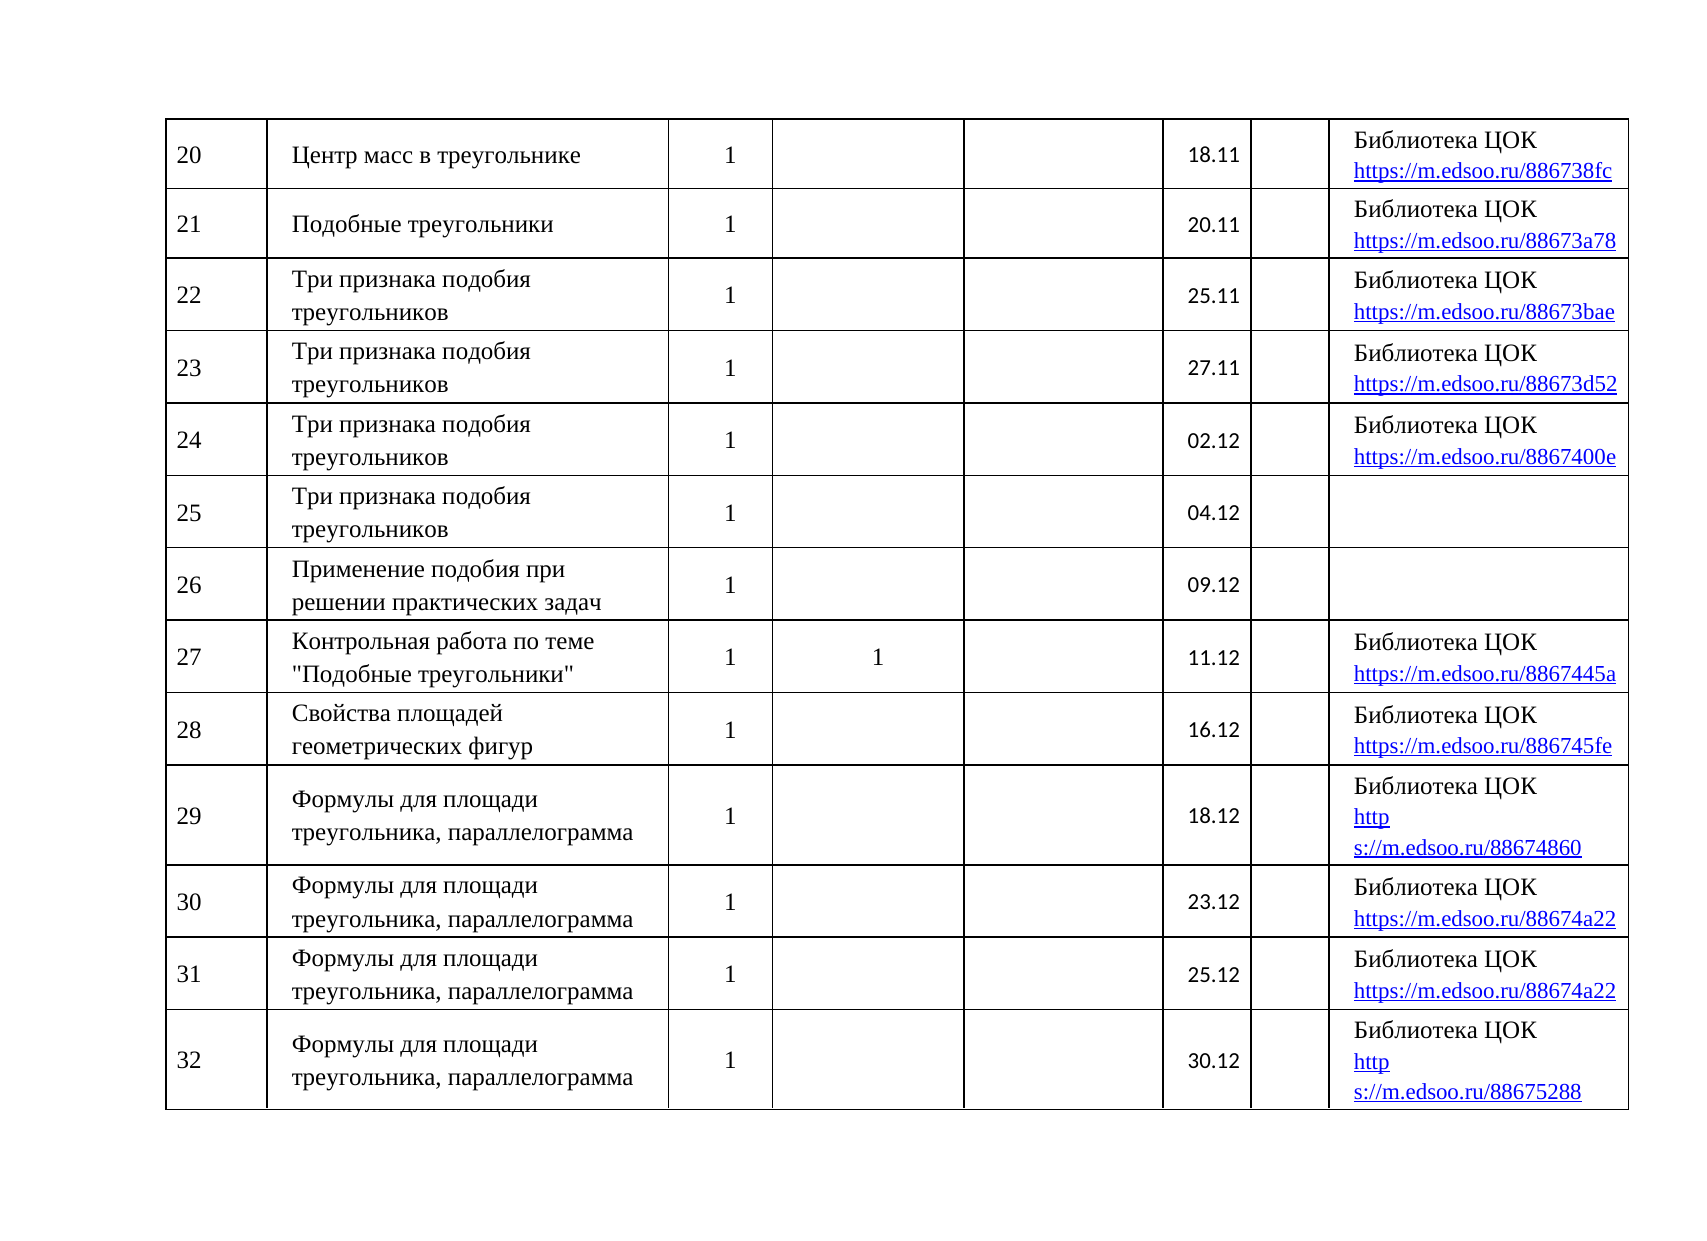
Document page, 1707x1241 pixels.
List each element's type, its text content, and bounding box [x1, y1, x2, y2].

table_cell [1252, 866, 1328, 936]
table_cell [1252, 548, 1328, 619]
table_cell 27.11 [1164, 331, 1250, 402]
table_cell [773, 189, 963, 257]
table_cell [773, 404, 963, 474]
table_cell [773, 548, 963, 619]
table_cell 30.12 [1164, 1010, 1250, 1108]
table_cell 16.12 [1164, 693, 1250, 764]
table_cell Библиотека ЦОК https://m.edsoo.ru/88673a78 [1330, 189, 1628, 257]
table_cell Библиотека ЦОК https://m.edsoo.ru/8867445a [1330, 621, 1628, 692]
table_cell 1 [669, 404, 772, 474]
table_cell Библиотека ЦОК https://m.edsoo.ru/8867400e [1330, 404, 1628, 474]
table_cell 25.11 [1164, 259, 1250, 330]
table_cell [965, 548, 1162, 619]
table_cell Свойства площадей геометрических фигур [268, 693, 668, 764]
table_cell 31 [167, 938, 266, 1009]
table_cell 1 [669, 259, 772, 330]
table_cell [965, 404, 1162, 474]
table_cell [965, 693, 1162, 764]
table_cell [268, 1010, 668, 1108]
table_cell Библиотека ЦОК https://m.edsoo.ru/88673bae [1330, 259, 1628, 330]
table_cell [965, 1010, 1162, 1108]
table_cell 04.12 [1164, 476, 1250, 547]
table_cell 23 [167, 331, 266, 402]
table_cell [1330, 548, 1628, 619]
table_cell 1 [669, 621, 772, 692]
table_cell Центр масс в треугольнике [268, 120, 668, 188]
table_cell 32 [167, 1010, 266, 1108]
table_cell [773, 259, 963, 330]
table_cell Библиотека ЦОК https://m.edsoo.ru/886745fe [1330, 693, 1628, 764]
table_cell Применение подобия при решении практических задач [268, 548, 668, 619]
table_cell [773, 331, 963, 402]
table_cell [1252, 404, 1328, 474]
table_cell 26 [167, 548, 266, 619]
table_cell Библиотека ЦОК https://m.edsoo.ru/88674860 [1330, 766, 1628, 864]
table_cell 27 [167, 621, 266, 692]
table_cell 1 [669, 331, 772, 402]
table_cell 02.12 [1164, 404, 1250, 474]
table_cell [773, 120, 963, 188]
table_cell [965, 938, 1162, 1009]
table_cell [773, 938, 963, 1009]
table_cell [1330, 476, 1628, 547]
table_cell 24 [167, 404, 266, 474]
table_cell [1252, 766, 1328, 864]
table_cell Три признака подобия треугольников [268, 404, 668, 474]
table_cell [965, 120, 1162, 188]
table_cell 1 [669, 693, 772, 764]
table_cell [1252, 120, 1328, 188]
table_cell [965, 331, 1162, 402]
table_cell [773, 476, 963, 547]
table_cell Три признака подобия треугольников [268, 259, 668, 330]
table_cell [1252, 476, 1328, 547]
table_cell 1 [773, 621, 963, 692]
table_cell 25.12 [1164, 938, 1250, 1009]
table_cell [965, 189, 1162, 257]
table_cell Библиотека ЦОК https://m.edsoo.ru/88673d52 [1330, 331, 1628, 402]
table_cell 11.12 [1164, 621, 1250, 692]
table_cell [773, 693, 963, 764]
table_cell 1 [669, 938, 772, 1009]
table_cell [773, 1010, 963, 1108]
table_cell 21 [167, 189, 266, 257]
table_cell 25 [167, 476, 266, 547]
table_cell [1252, 259, 1328, 330]
table_cell Подобные треугольники [268, 189, 668, 257]
table_cell 1 [669, 476, 772, 547]
table_cell 28 [167, 693, 266, 764]
table_cell 20 [167, 120, 266, 188]
table_cell Формулы для площади треугольника, параллелограмма [268, 766, 668, 864]
table_cell Библиотека ЦОК https://m.edsoo.ru/88674a22 [1330, 866, 1628, 936]
table_cell 18.11 [1164, 120, 1250, 188]
table_cell [1252, 938, 1328, 1009]
table_cell [1252, 331, 1328, 402]
table_cell 18.12 [1164, 766, 1250, 864]
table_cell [268, 938, 668, 1009]
table_cell [1252, 693, 1328, 764]
table_cell Библиотека ЦОК https://m.edsoo.ru/88675288 [1330, 1010, 1628, 1108]
table_cell 1 [669, 548, 772, 619]
table_cell [965, 259, 1162, 330]
table_cell 1 [669, 766, 772, 864]
table_cell 1 [669, 189, 772, 257]
table_cell 09.12 [1164, 548, 1250, 619]
table_cell [1252, 621, 1328, 692]
table_cell 20.11 [1164, 189, 1250, 257]
table_cell 1 [669, 120, 772, 188]
table_cell Три признака подобия треугольников [268, 331, 668, 402]
table_cell 22 [167, 259, 266, 330]
table_cell [1252, 189, 1328, 257]
table_cell Формулы для площади треугольника, параллелограмма [268, 866, 668, 936]
table_cell 23.12 [1164, 866, 1250, 936]
table_cell Библиотека ЦОК https://m.edsoo.ru/886738fc [1330, 120, 1628, 188]
table_cell 29 [167, 766, 266, 864]
table_cell [773, 866, 963, 936]
table_cell Три признака подобия треугольников [268, 476, 668, 547]
table_cell [773, 766, 963, 864]
table_cell Библиотека ЦОК https://m.edsoo.ru/88674a22 [1330, 938, 1628, 1009]
table_cell 30 [167, 866, 266, 936]
table_cell [965, 621, 1162, 692]
table_cell 1 [669, 1010, 772, 1108]
table_cell [965, 766, 1162, 864]
table_cell [965, 866, 1162, 936]
table_cell Контрольная работа по теме "Подобные треугольники" [268, 621, 668, 692]
table_cell 1 [669, 866, 772, 936]
table_cell [1252, 1010, 1328, 1108]
table_cell [965, 476, 1162, 547]
